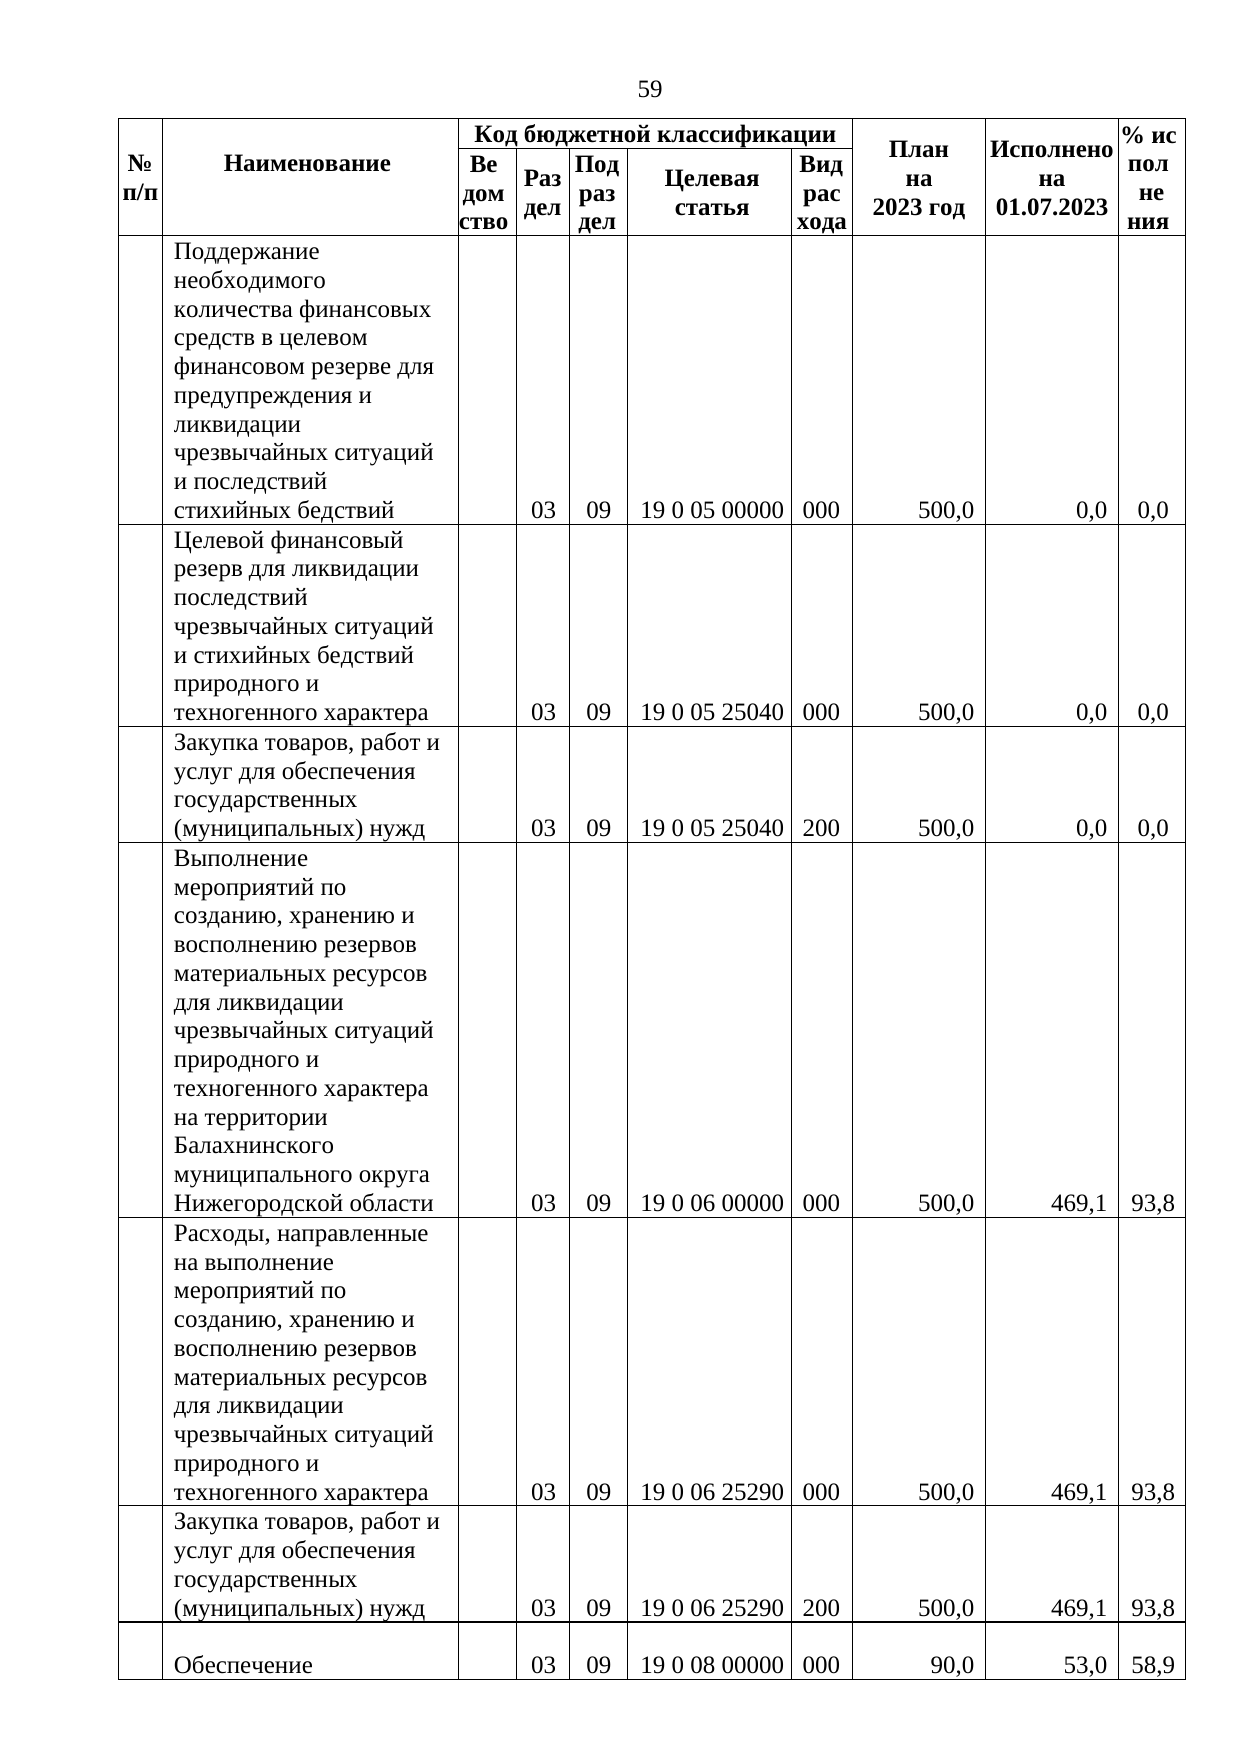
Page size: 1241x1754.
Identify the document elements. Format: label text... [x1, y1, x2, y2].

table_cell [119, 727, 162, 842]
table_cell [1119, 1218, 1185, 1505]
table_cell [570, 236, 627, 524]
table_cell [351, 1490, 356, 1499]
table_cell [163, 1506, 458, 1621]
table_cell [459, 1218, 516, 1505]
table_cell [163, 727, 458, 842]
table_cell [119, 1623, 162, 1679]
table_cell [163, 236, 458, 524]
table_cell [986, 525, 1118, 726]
table_header % ис пол не ния [1119, 119, 1185, 235]
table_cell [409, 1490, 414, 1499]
table_cell Вид рас хода [792, 149, 852, 235]
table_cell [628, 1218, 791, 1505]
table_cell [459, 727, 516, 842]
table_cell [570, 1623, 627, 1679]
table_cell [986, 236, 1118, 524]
table_cell Целевая статья [628, 149, 791, 235]
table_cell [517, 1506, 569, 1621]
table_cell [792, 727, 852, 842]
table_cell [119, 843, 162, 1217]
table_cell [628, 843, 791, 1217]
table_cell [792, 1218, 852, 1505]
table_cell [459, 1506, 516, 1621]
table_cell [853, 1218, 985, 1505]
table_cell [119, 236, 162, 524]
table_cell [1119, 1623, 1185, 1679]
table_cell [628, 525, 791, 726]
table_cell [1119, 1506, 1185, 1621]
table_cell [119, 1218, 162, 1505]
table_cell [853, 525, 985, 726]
table_cell Раз дел [517, 149, 569, 235]
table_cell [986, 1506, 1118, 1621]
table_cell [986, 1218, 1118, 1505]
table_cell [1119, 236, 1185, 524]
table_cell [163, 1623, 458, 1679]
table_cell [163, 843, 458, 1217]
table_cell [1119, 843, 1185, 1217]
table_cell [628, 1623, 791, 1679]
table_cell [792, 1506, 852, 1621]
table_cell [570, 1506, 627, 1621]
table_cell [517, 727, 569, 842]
table_header План на 2023 год [853, 119, 985, 235]
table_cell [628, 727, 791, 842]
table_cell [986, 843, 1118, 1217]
table_cell Подраз дел [570, 149, 627, 235]
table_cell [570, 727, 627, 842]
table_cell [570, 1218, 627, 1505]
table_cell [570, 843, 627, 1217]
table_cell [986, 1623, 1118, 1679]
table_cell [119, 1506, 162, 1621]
table_header Наименование [163, 119, 458, 235]
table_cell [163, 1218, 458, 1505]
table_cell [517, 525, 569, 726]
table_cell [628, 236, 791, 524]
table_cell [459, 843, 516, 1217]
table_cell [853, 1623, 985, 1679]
table_header Код бюджетной классификации [459, 119, 852, 148]
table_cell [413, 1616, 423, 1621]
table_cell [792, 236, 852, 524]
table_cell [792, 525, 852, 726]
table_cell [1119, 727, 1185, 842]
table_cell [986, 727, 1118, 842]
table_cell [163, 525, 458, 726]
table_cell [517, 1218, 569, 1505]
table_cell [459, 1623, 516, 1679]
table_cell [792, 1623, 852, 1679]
table_header Исполнено на 01.07.2023 [986, 119, 1118, 235]
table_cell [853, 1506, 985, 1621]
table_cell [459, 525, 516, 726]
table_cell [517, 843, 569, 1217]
table_cell Ве дом ство [459, 149, 516, 235]
table_header № п/п [119, 119, 162, 235]
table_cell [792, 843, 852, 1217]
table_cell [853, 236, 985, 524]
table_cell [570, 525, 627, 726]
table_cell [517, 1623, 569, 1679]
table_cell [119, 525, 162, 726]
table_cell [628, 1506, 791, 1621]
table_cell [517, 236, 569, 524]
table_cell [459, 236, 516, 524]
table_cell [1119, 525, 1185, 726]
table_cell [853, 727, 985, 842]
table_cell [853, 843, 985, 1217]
